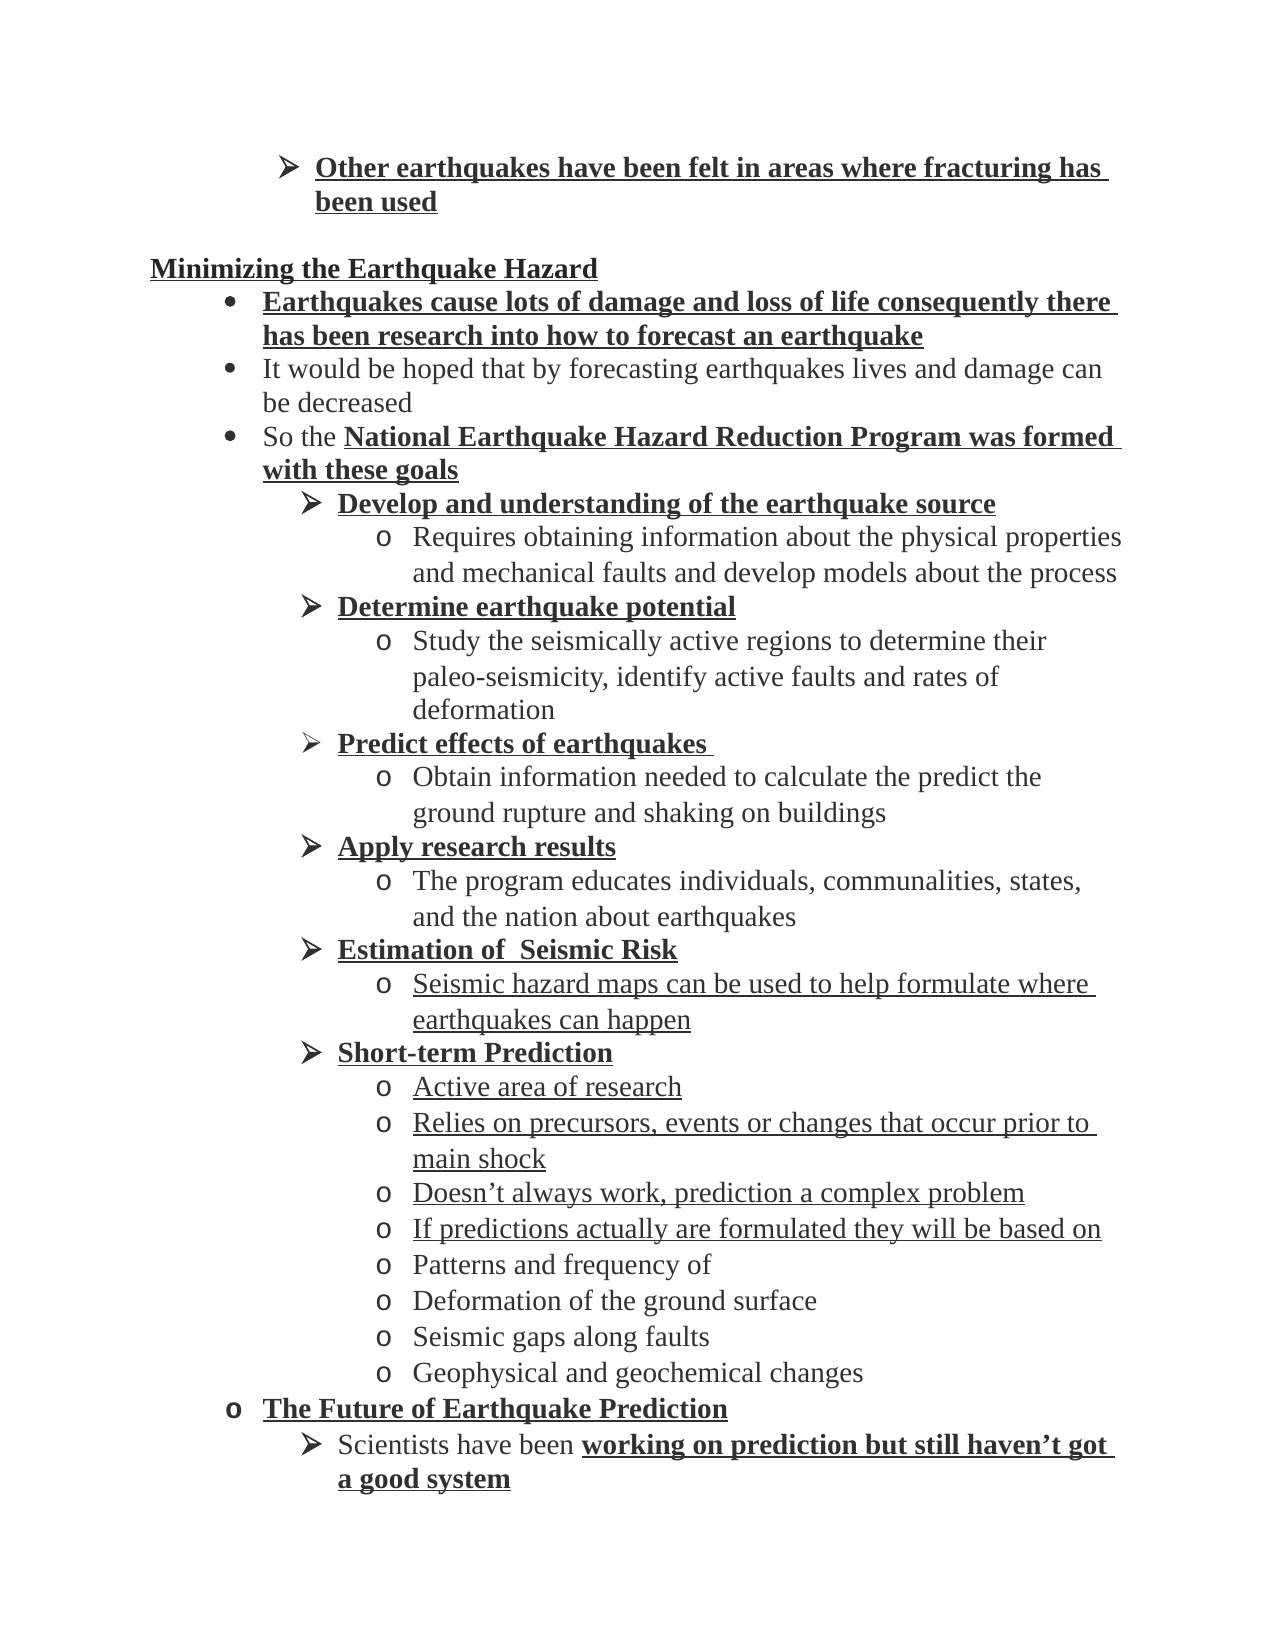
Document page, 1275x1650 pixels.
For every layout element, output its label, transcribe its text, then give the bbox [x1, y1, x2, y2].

subtitle Estimation of Seismic Risk [300, 932, 1125, 966]
subtitle The program educates individuals, communalities, states, and the nation about earthquakes [375, 863, 1125, 932]
subtitle Scientists have been working on prediction but still haven’t got a good system [300, 1427, 1125, 1494]
subtitle Other earthquakes have been felt in areas where fracturing has been used [277, 150, 1125, 217]
subtitle Requires obtaining information about the physical properties and mechanical faults and develop models about the process [375, 519, 1125, 589]
subtitle Apply research results [300, 829, 1125, 863]
subtitle Seismic gaps along faults [375, 1319, 1125, 1355]
subtitle Develop and understanding of the earthquake source [300, 486, 1125, 519]
subtitle Earthquakes cause lots of damage and loss of life consequently there has been research into how to forecast an earthquake [225, 284, 1125, 351]
subtitle Predict effects of earthquakes [300, 726, 1125, 759]
subtitle Study the seismically active regions to determine their paleo-seismicity, identify active faults and rates of deformation [375, 623, 1125, 726]
subtitle If predictions actually are formulated they will be based on [375, 1211, 1125, 1247]
subtitle Determine earthquake potential [300, 589, 1125, 623]
subtitle Seismic hazard maps can be used to help formulate where earthquakes can happen [375, 966, 1125, 1036]
subtitle Active area of research [375, 1069, 1125, 1105]
subtitle So the National Earthquake Hazard Reduction Program was formed with these goals [225, 419, 1125, 486]
subtitle Deformation of the ground surface [375, 1283, 1125, 1319]
subtitle Geophysical and geochemical changes [375, 1355, 1125, 1391]
subtitle Obtain information needed to calculate the predict the ground rupture and shaking on buildings [375, 759, 1125, 829]
subtitle Relies on precursors, events or changes that occur prior to main shock [375, 1105, 1125, 1175]
subtitle The Future of Earthquake Prediction [225, 1391, 1125, 1427]
subtitle Doesn’t always work, prediction a complex problem [375, 1175, 1125, 1211]
subtitle It would be hoped that by forecasting earthquakes lives and damage can be decreased [225, 351, 1125, 419]
subtitle Patterns and frequency of [375, 1247, 1125, 1283]
subtitle Minimizing the Earthquake Hazard [150, 251, 1125, 284]
subtitle Short-term Prediction [300, 1036, 1125, 1069]
